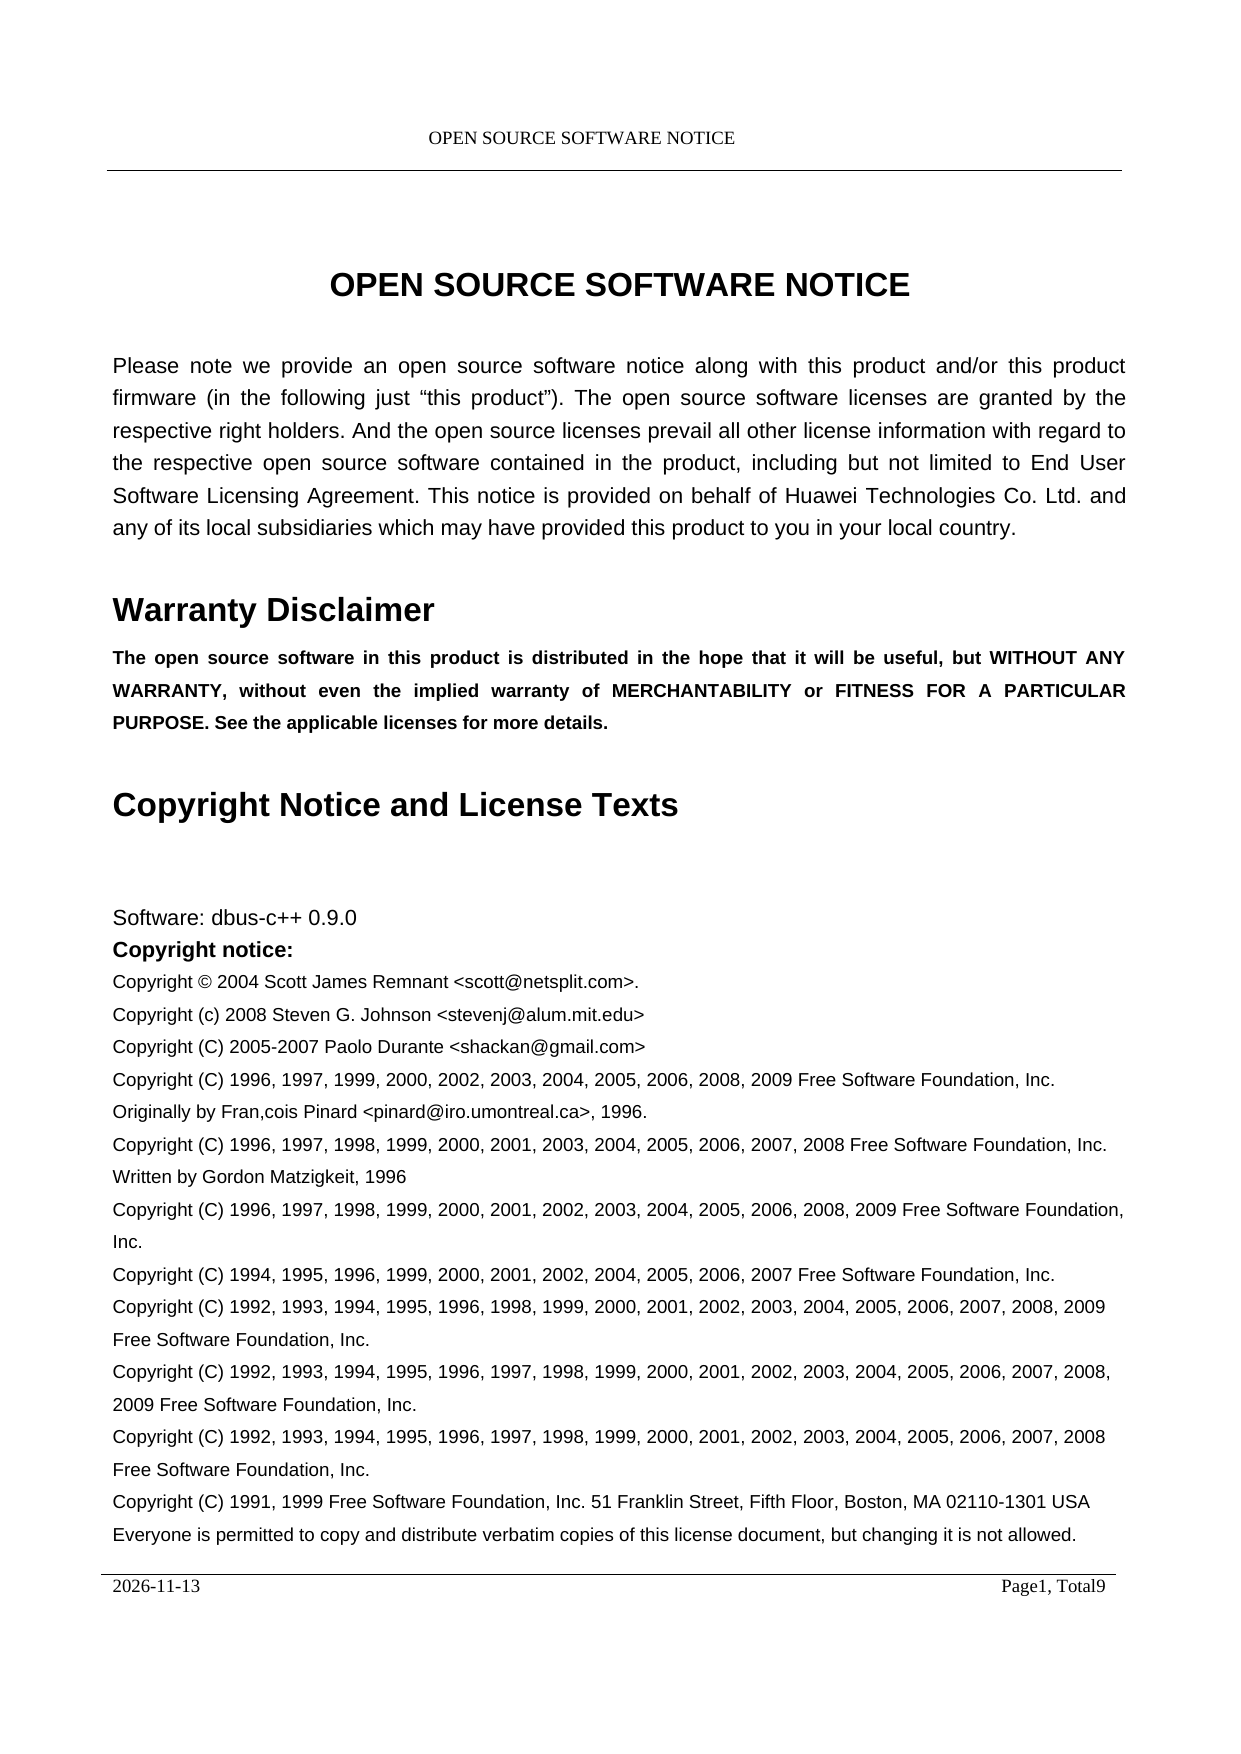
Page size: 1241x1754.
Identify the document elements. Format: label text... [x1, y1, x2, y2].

text Software: dbus-c++ 0.9.0 [112, 901, 1128, 933]
text Copyright (C) 1992, 1993, 1994, 1995, 1996, 1997, 1998, 1999, 2000, 2001, 2002, 2003, 2004, 2005, 2006, 2007, 2008 Free Software Foundation, Inc. [112, 1421, 1128, 1486]
text Copyright (C) 1996, 1997, 1998, 1999, 2000, 2001, 2003, 2004, 2005, 2006, 2007, 2008 Free Software Foundation, Inc. Written by Gordon Matzigkeit, 1996 [112, 1128, 1128, 1193]
text Please note we provide an open source software notice along with this product and/or this product firmware (in the following just “this product”). The open source software licenses are granted by the respective right holders. And the open source licenses prevail all other license information with regard to the respective open source software contained in the product, including but not limited to End User Software Licensing Agreement. This notice is provided on behalf of Huawei Technologies Co. Ltd. and any of its local subsidiaries which may have provided this product to you in your local country. [112, 349, 1128, 544]
text Copyright (C) 1992, 1993, 1994, 1995, 1996, 1997, 1998, 1999, 2000, 2001, 2002, 2003, 2004, 2005, 2006, 2007, 2008, 2009 Free Software Foundation, Inc. [112, 1356, 1128, 1421]
text Copyright Notice and License Texts [112, 771, 1128, 836]
text Warranty Disclaimer [112, 576, 1128, 641]
text Copyright (C) 1994, 1995, 1996, 1999, 2000, 2001, 2002, 2004, 2005, 2006, 2007 Free Software Foundation, Inc. [112, 1258, 1128, 1291]
text Copyright (C) 1991, 1999 Free Software Foundation, Inc. 51 Franklin Street, Fifth Floor, Boston, MA 02110-1301 USA Everyone is permitted to copy and distribute verbatim copies of this license document, but changing it is not allowed. [112, 1486, 1128, 1551]
text Copyright (c) 2008 Steven G. Johnson <stevenj@alum.mit.edu> [112, 998, 1128, 1031]
text Copyright notice: [112, 933, 1128, 966]
text Copyright (C) 1996, 1997, 1998, 1999, 2000, 2001, 2002, 2003, 2004, 2005, 2006, 2008, 2009 Free Software Foundation, Inc. [112, 1193, 1128, 1258]
text OPEN SOURCE SOFTWARE NOTICE [112, 251, 1128, 316]
text Copyright © 2004 Scott James Remnant <scott@netsplit.com>. [112, 966, 1128, 998]
text The open source software in this product is distributed in the hope that it will be useful, but WITHOUT ANY WARRANTY, without even the implied warranty of MERCHANTABILITY or FITNESS FOR A PARTICULAR PURPOSE. See the applicable licenses for more details. [112, 641, 1128, 739]
text Copyright (C) 1992, 1993, 1994, 1995, 1996, 1998, 1999, 2000, 2001, 2002, 2003, 2004, 2005, 2006, 2007, 2008, 2009 Free Software Foundation, Inc. [112, 1291, 1128, 1356]
text Copyright (C) 1996, 1997, 1999, 2000, 2002, 2003, 2004, 2005, 2006, 2008, 2009 Free Software Foundation, Inc. Originally by Fran,cois Pinard <pinard@iro.umontreal.ca>, 1996. [112, 1063, 1128, 1128]
text Copyright (C) 2005-2007 Paolo Durante <shackan@gmail.com> [112, 1031, 1128, 1063]
